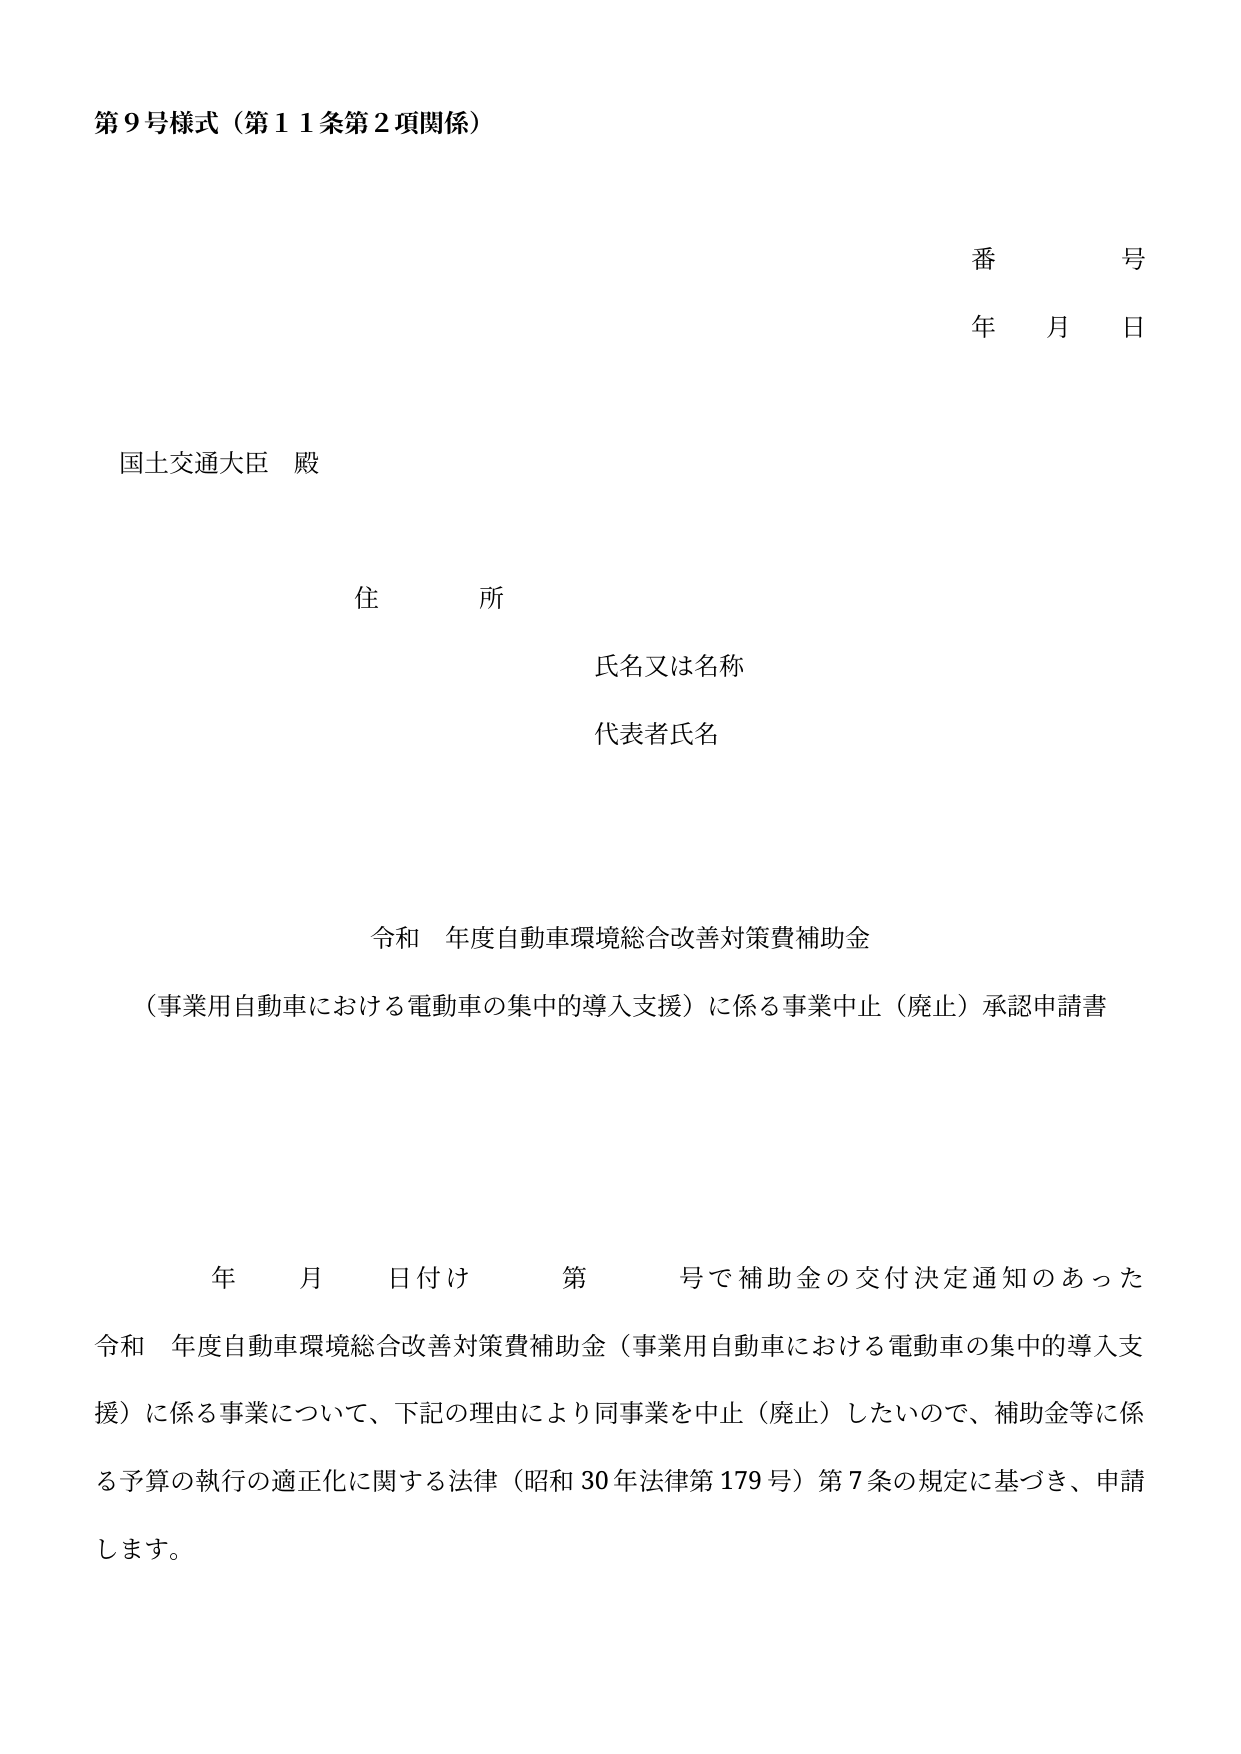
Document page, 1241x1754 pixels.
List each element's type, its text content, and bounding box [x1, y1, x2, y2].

text 番 号 [94, 223, 1146, 291]
text 氏名又は名称 [94, 631, 1146, 699]
text 年 月 日付け 第 号で補助金の交付決定通知のあった [94, 1242, 1146, 1310]
text 国土交通大臣 殿 [94, 427, 1146, 495]
text 令和 年度自動車環境総合改善対策費補助金（事業用自動車における電動車の集中的導入支援）に係る事業について、下記の理由により同事業を中止（廃止）したいので、補助金等に係る予算の執行の適正化に関する法律（昭和30年法律第179号）第7条の規定に基づき、申請します。 [94, 1310, 1146, 1582]
text 第９号様式（第１１条第２項関係） [94, 88, 1146, 156]
text 令和 年度自動車環境総合改善対策費補助金 [94, 903, 1146, 971]
text （事業用自動車における電動車の集中的導入支援）に係る事業中止（廃止）承認申請書 [94, 971, 1146, 1038]
text 年 月 日 [94, 291, 1146, 359]
text 住 所 [94, 563, 1146, 631]
text 代表者氏名 [94, 699, 1146, 767]
